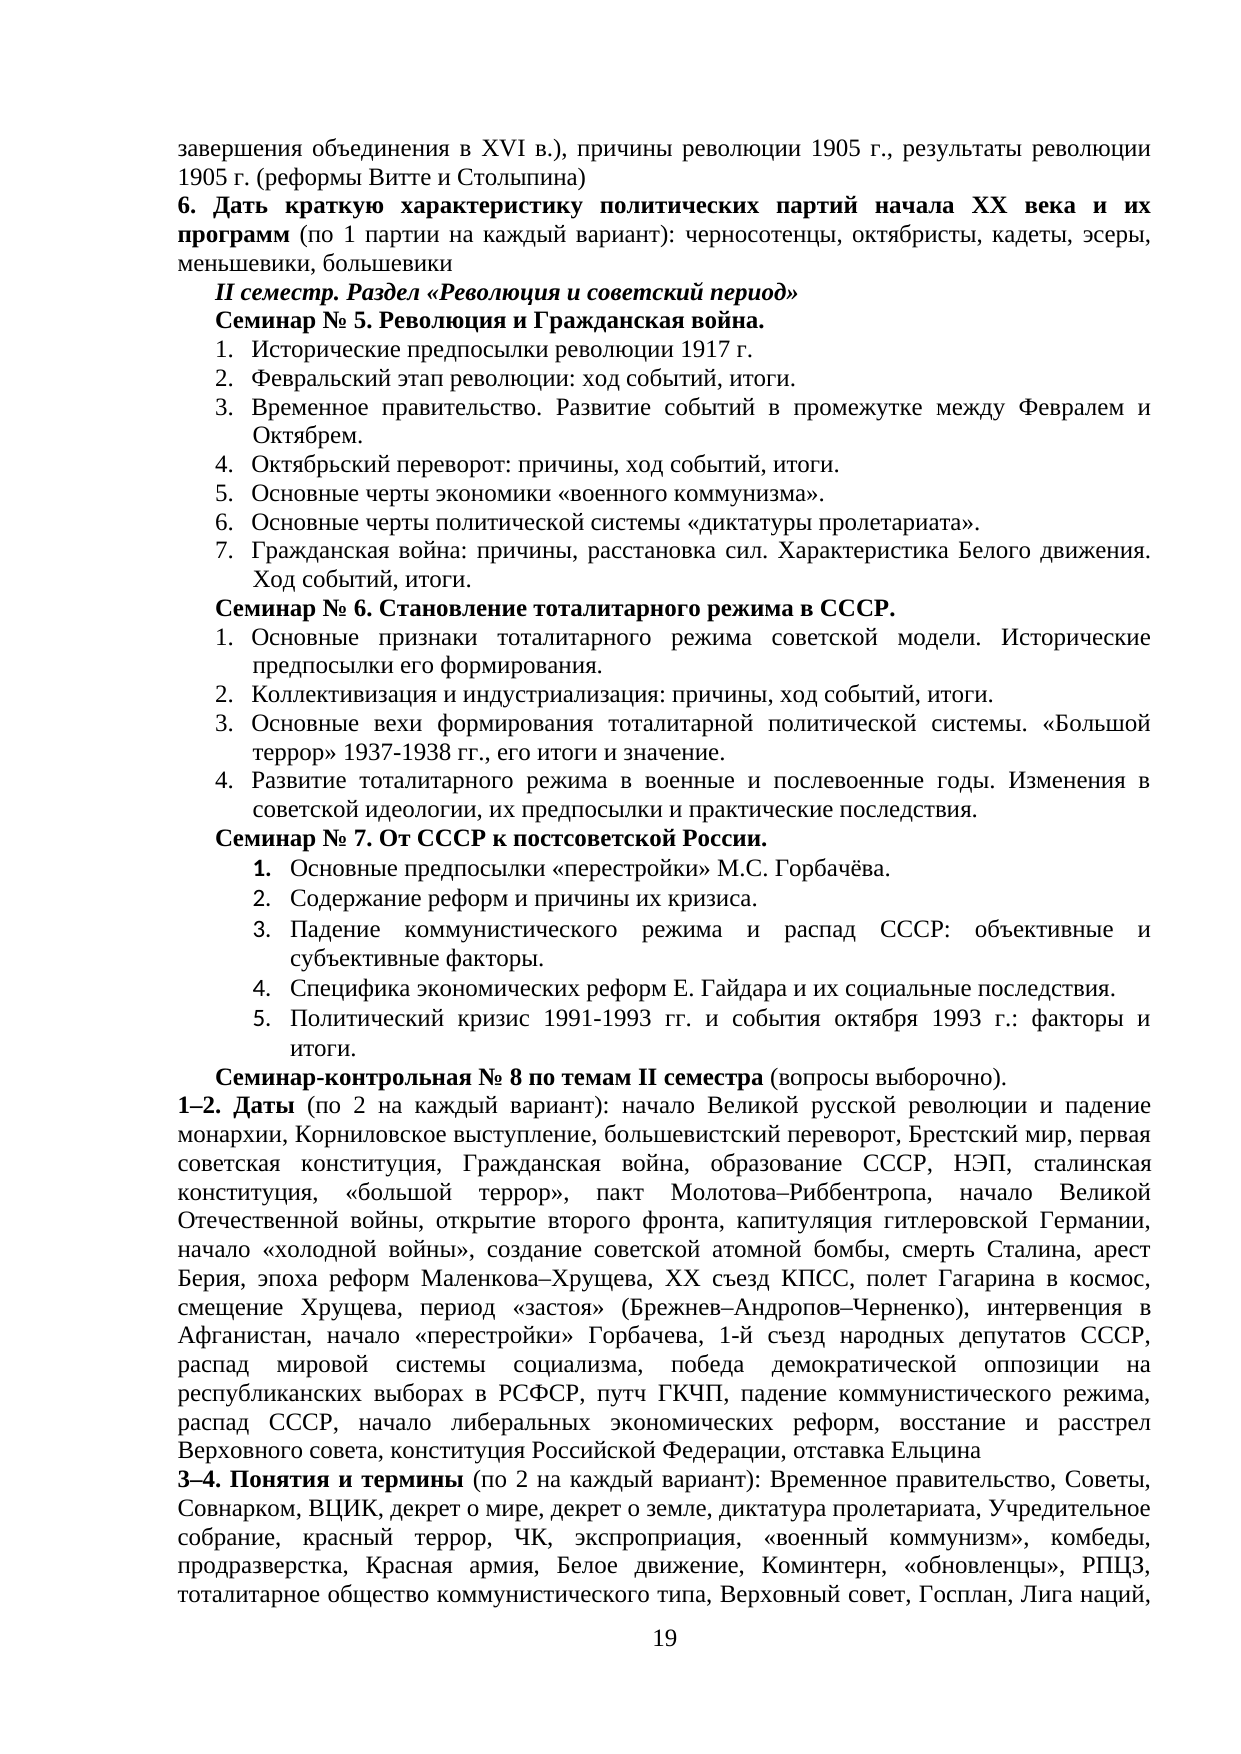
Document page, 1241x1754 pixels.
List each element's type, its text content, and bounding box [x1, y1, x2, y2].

text II семестр. Раздел «Революция и советский период» [215, 277, 1152, 305]
list Падение коммунистического режима и распад СССР: объективные и субъективные факторы. [252, 913, 1152, 972]
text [177, 1464, 1152, 1608]
text Семинар № 7. От СССР к постсоветской России. [215, 823, 1152, 852]
text 1–2. Даты (по 2 на каждый вариант): начало Великой русской революции и падение монархии, Корниловское выступление, большевистский переворот, Брестский мир, первая советская конституция, Гражданская война, образование СССР, НЭП, сталинская конституция, «большой террор», пакт Молотова–Риббентропа, начало Великой Отечественной войны, открытие второго фронта, капитуляция гитлеровской Германии, начало «холодной войны», создание советской атомной бомбы, смерть Сталина, арест Берия, эпоха реформ Маленкова–Хрущева, ХХ съезд КПСС, полет Гагарина в космос, смещение Хрущева, период «застоя» (Брежнев–Андропов–Черненко), интервенция в Афганистан, начало «перестройки» Горбачева, 1-й съезд народных депутатов СССР, распад мировой системы социализма, победа демократической оппозиции на республиканских выборах в РСФСР, путч ГКЧП, падение коммунистического режима, распад СССР, начало либеральных экономических реформ, восстание и расстрел Верховного совета, конституция Российской Федерации, отставка Ельцина [177, 1091, 1152, 1464]
list Основные признаки тоталитарного режима советской модели. Исторические предпосылки его формирования. [215, 622, 1152, 679]
text 6. Дать краткую характеристику политических партий начала ХХ века и их программ (по 1 партии на каждый вариант): черносотенцы, октябристы, кадеты, эсеры, меньшевики, большевики [177, 190, 1152, 277]
text Семинар № 6. Становление тоталитарного режима в СССР. [215, 593, 1152, 622]
list Основные предпосылки «перестройки» М.С. Горбачёва. [252, 852, 1152, 882]
list Развитие тоталитарного режима в военные и послевоенные годы. Изменения в советской идеологии, их предпосылки и практические последствия. [215, 765, 1152, 823]
list Февральский этап революции: ход событий, итоги. [215, 363, 1152, 392]
list Исторические предпосылки революции 1917 г. [215, 334, 1152, 363]
list Специфика экономических реформ Е. Гайдара и их социальные последствия. [252, 972, 1152, 1002]
text Семинар № 5. Революция и Гражданская война. [215, 305, 1152, 334]
list Политический кризис 1991-1993 гг. и события октября 1993 г.: факторы и итоги. [252, 1002, 1152, 1062]
text Семинар-контрольная № 8 по темам II семестра (вопросы выборочно). [215, 1062, 1152, 1091]
list Содержание реформ и причины их кризиса. [252, 882, 1152, 913]
list Основные вехи формирования тоталитарной политической системы. «Большой террор» 1937-1938 гг., его итоги и значение. [215, 708, 1152, 765]
list Октябрьский переворот: причины, ход событий, итоги. [215, 449, 1152, 478]
list Основные черты экономики «военного коммунизма». [215, 478, 1152, 507]
list Коллективизация и индустриализация: причины, ход событий, итоги. [215, 679, 1152, 708]
list Основные черты политической системы «диктатуры пролетариата». [215, 507, 1152, 535]
list Временное правительство. Развитие событий в промежутке между Февралем и Октябрем. [215, 392, 1152, 449]
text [177, 133, 1152, 190]
list Гражданская война: причины, расстановка сил. Характеристика Белого движения. Ход событий, итоги. [215, 535, 1152, 593]
